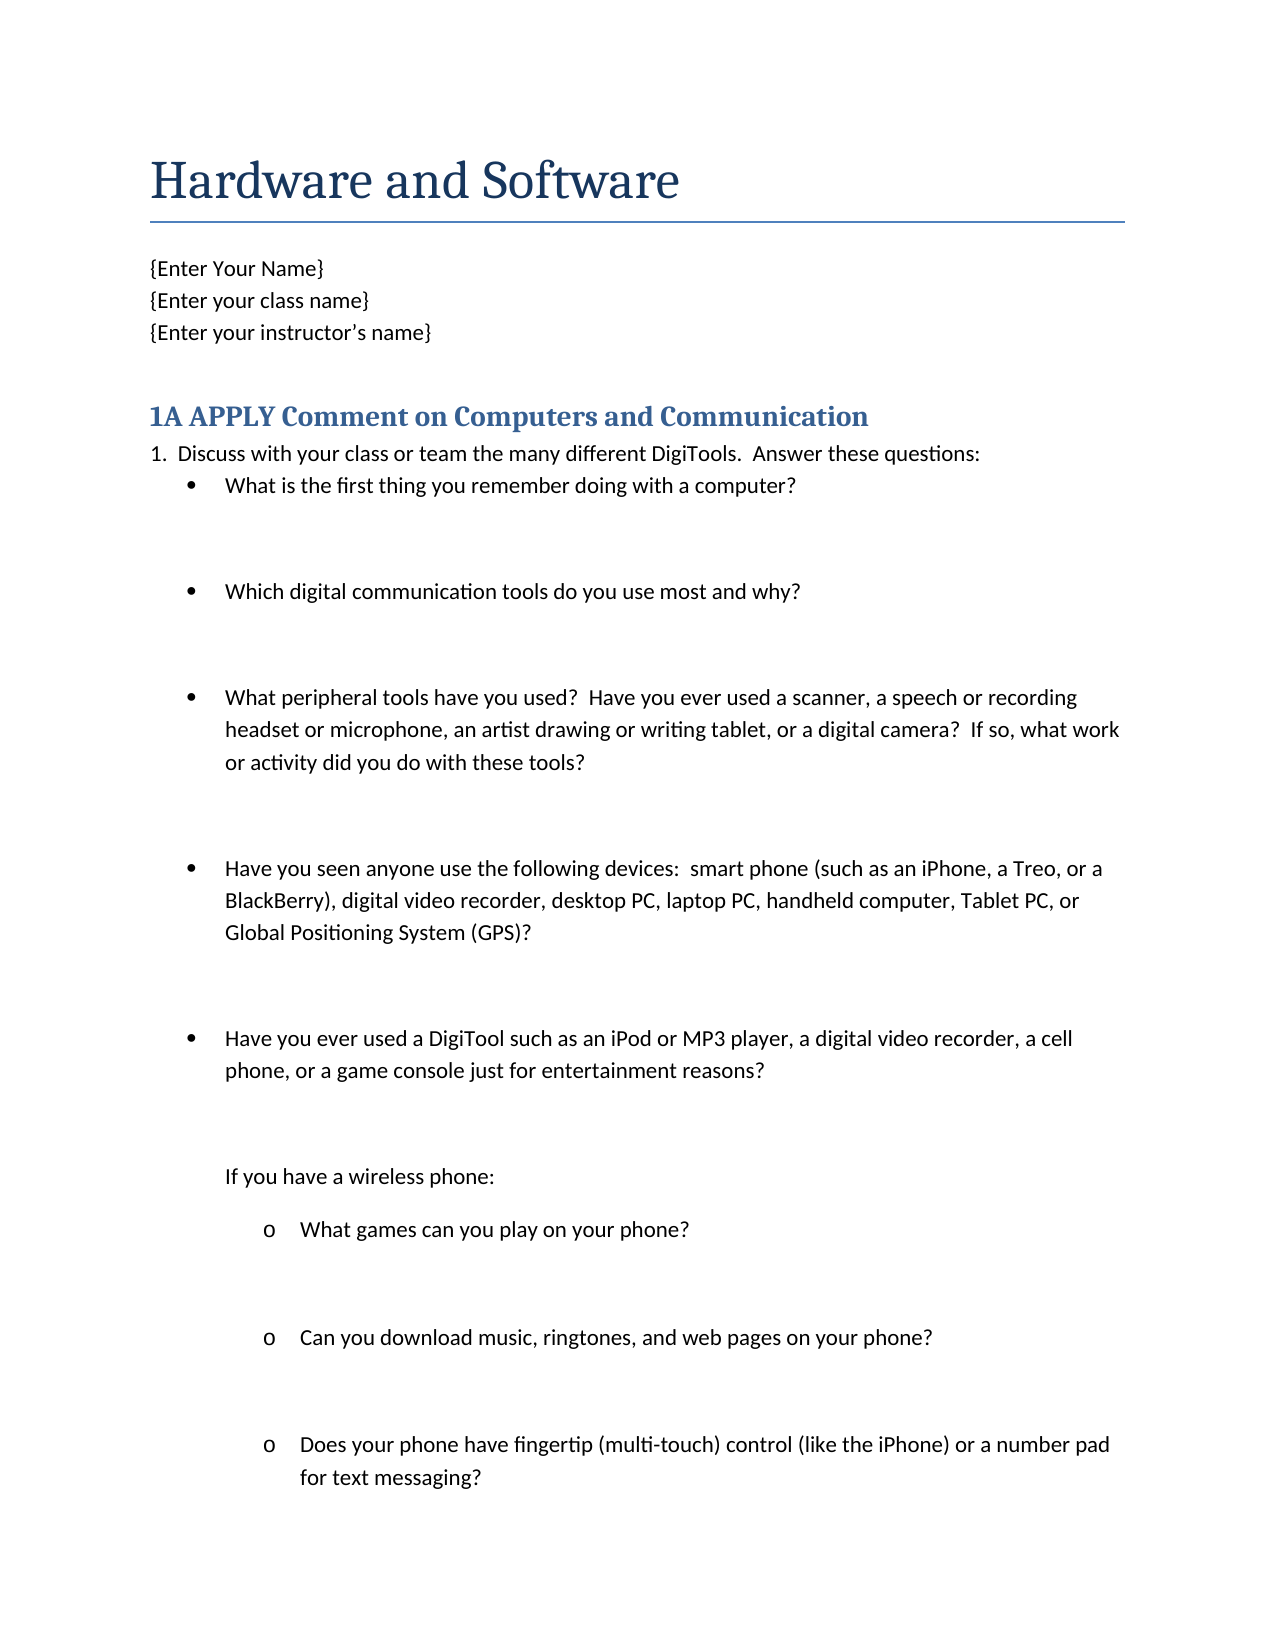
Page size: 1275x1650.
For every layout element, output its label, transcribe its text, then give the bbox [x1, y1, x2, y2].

subtitle 1A APPLY Comment on Computers and Communication [150, 401, 1125, 434]
list Does your phone have fingertip (multi-touch) control (like the iPhone) or a number pad for text messaging? [262, 1430, 1125, 1492]
text {Enter Your Name} [150, 254, 1125, 282]
list What peripheral tools have you used? Have you ever used a scanner, a speech or recording headset or microphone, an artist drawing or writing tablet, or a digital camera? If so, what work or activity did you do with these tools? [187, 683, 1125, 776]
list Which digital communication tools do you use most and why? [187, 577, 1125, 605]
text {Enter your instructor’s name} [150, 318, 1125, 346]
list Have you seen anyone use the following devices: smart phone (such as an iPhone, a Treo, or a BlackBerry), digital video recorder, desktop PC, laptop PC, handheld computer, Tablet PC, or Global Positioning System (GPS)? [187, 854, 1125, 946]
list Can you download music, ringtones, and web pages on your phone? [262, 1323, 1125, 1352]
list Have you ever used a DigiTool such as an iPod or MP3 player, a digital video recorder, a cell phone, or a game console just for entertainment reasons? [187, 1024, 1125, 1084]
list What is the first thing you remember doing with a computer? [187, 471, 1125, 499]
text 1. Discuss with your class or team the many different DigiTools. Answer these questions: [150, 439, 1125, 467]
title Hardware and Software [150, 150, 1125, 221]
text {Enter your class name} [150, 286, 1125, 314]
list What games can you play on your phone? [262, 1215, 1125, 1244]
list If you have a wireless phone: [225, 1162, 1125, 1190]
